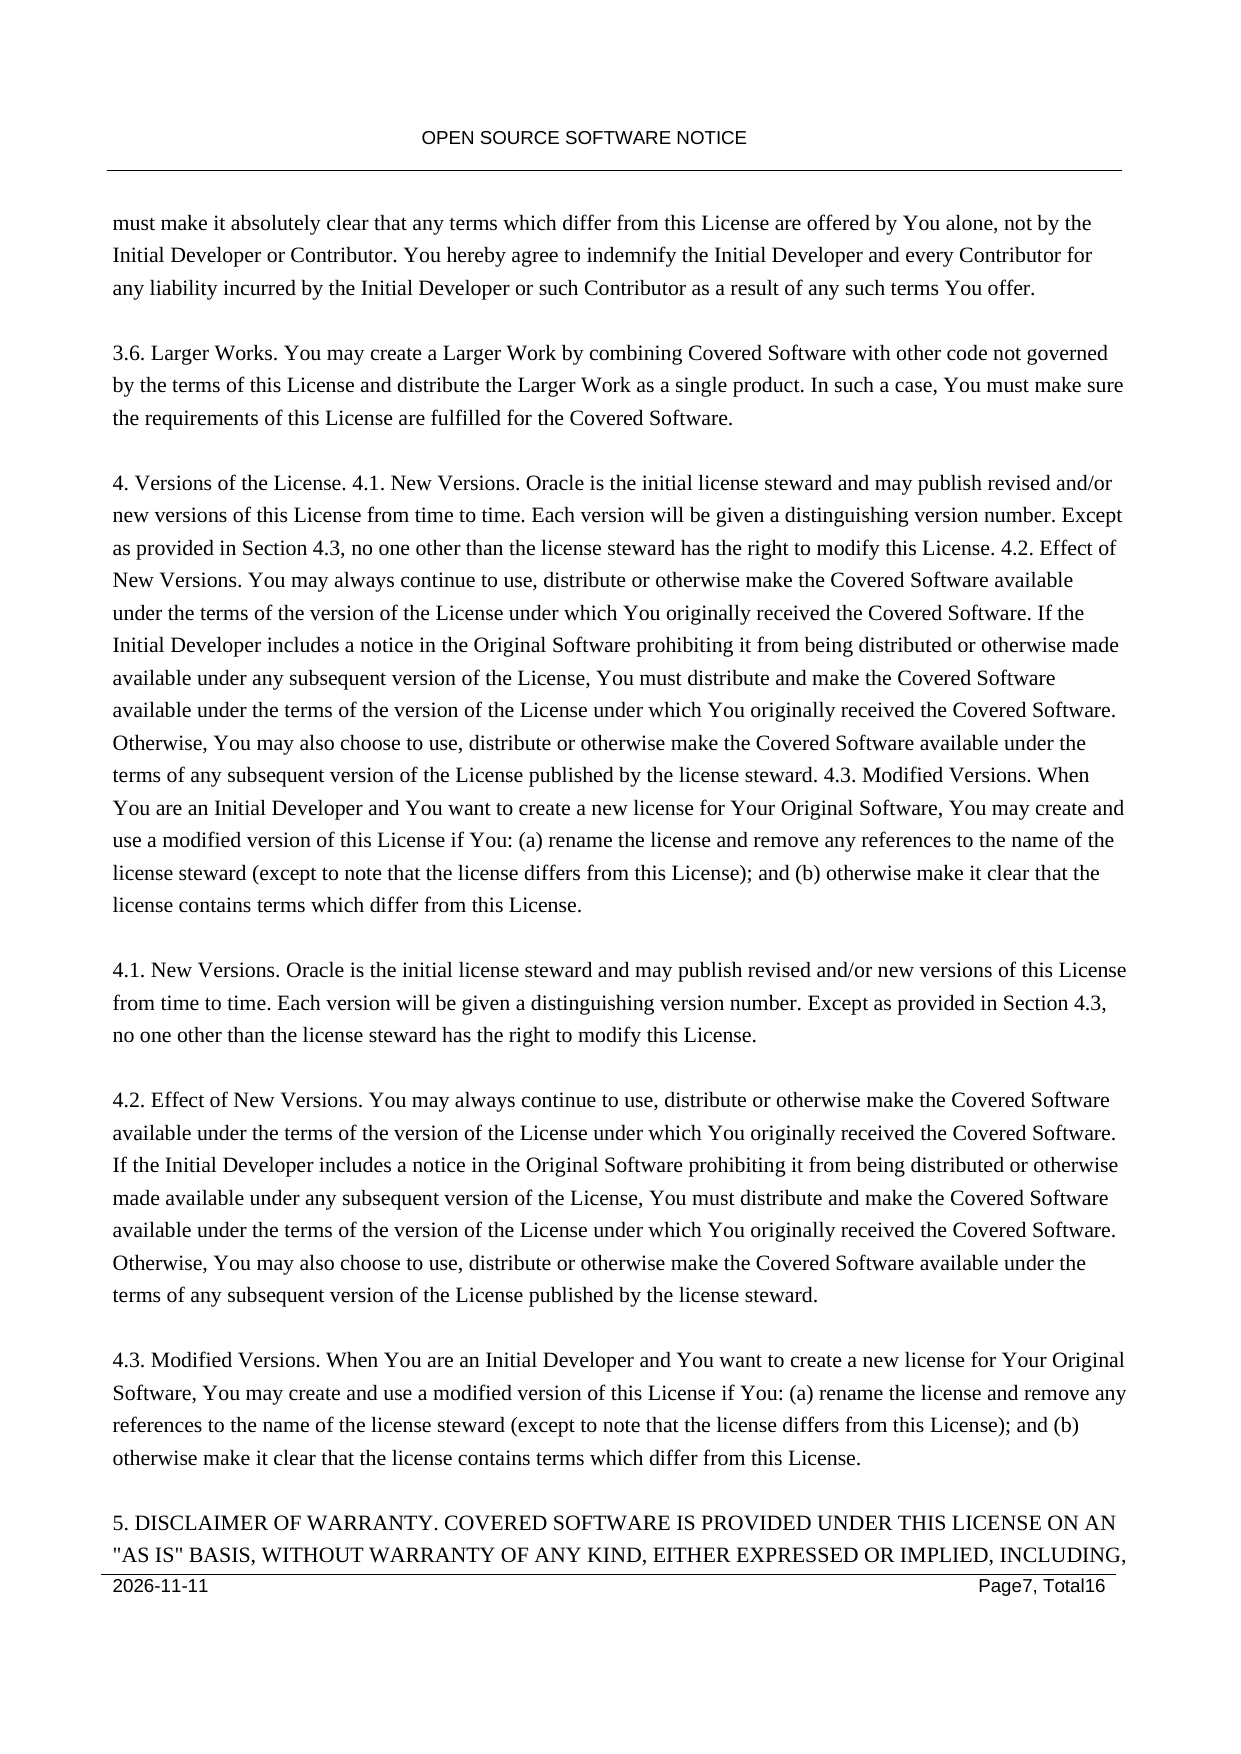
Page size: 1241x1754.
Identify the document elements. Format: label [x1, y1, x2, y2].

text [112, 206, 1128, 1571]
